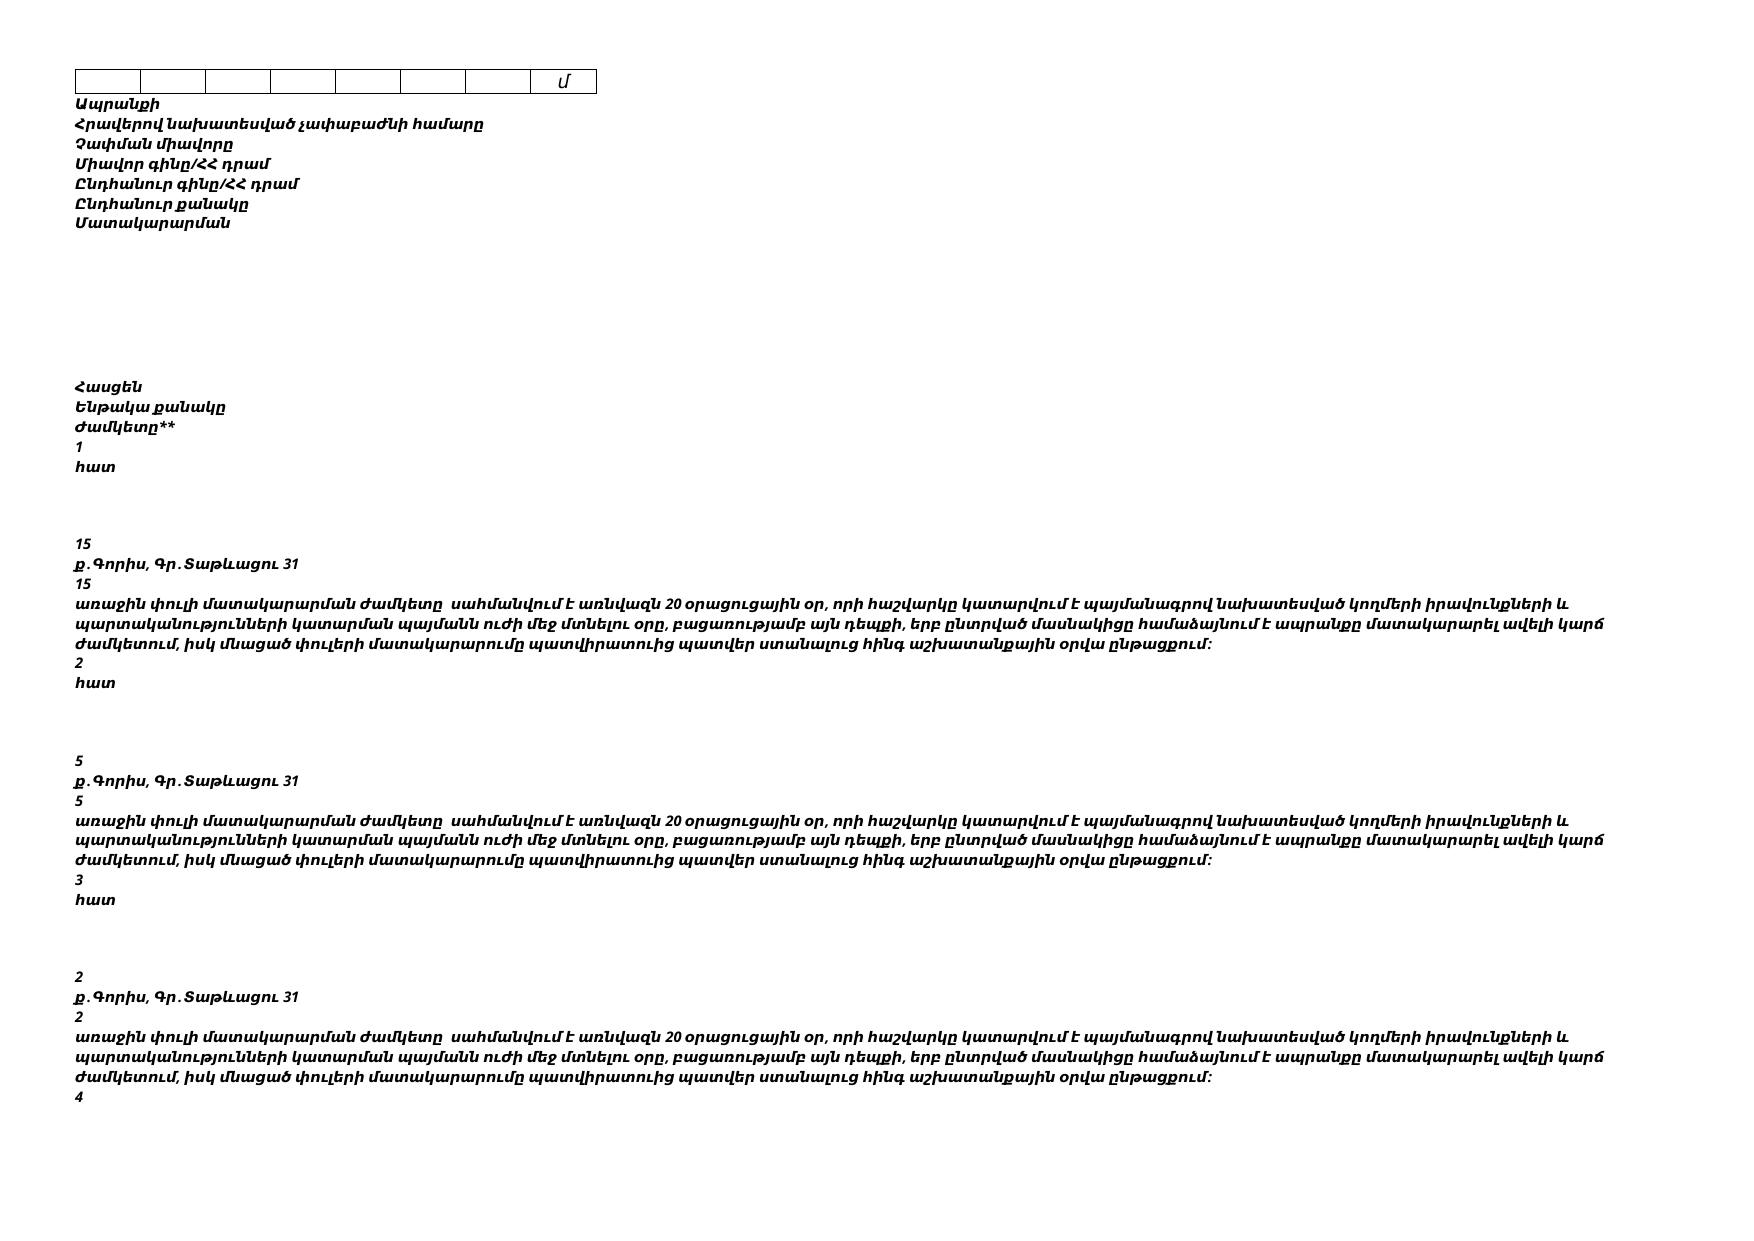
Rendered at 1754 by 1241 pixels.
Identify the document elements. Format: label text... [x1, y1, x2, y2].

text ՀՀ դրամ [542, 70, 585, 93]
